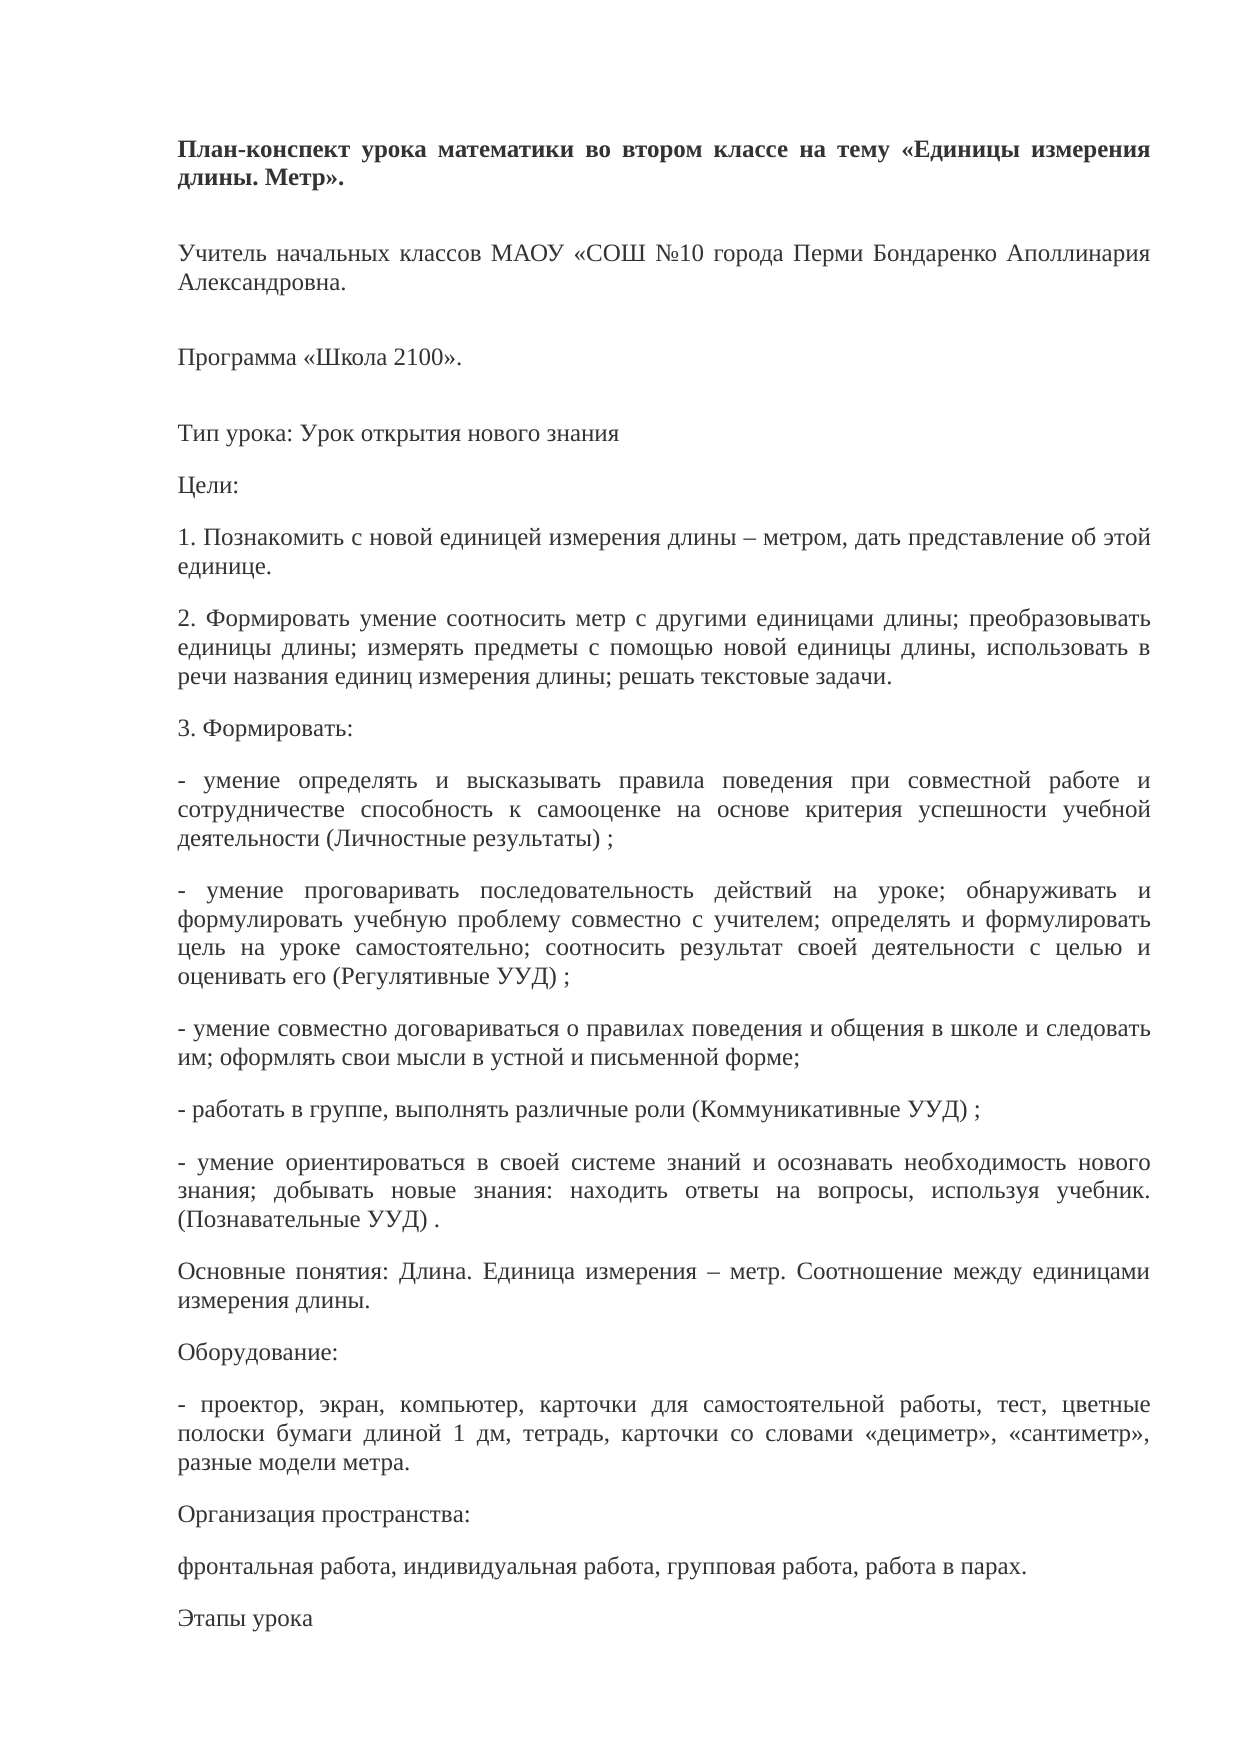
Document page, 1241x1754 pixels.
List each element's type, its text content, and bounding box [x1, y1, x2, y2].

text - умение совместно договариваться о правилах поведения и общения в школе и следовать им; оформлять свои мысли в устной и письменной форме; [177, 1013, 1152, 1071]
text Тип урока: Урок открытия нового знания [177, 418, 1152, 447]
text Цели: [177, 470, 1152, 499]
text Учитель начальных классов МАОУ «СОШ №10 города Перми Бондаренко Аполлинария Александровна. [177, 238, 1152, 296]
text Программа «Школа 2100». [177, 342, 1152, 371]
text - умение ориентироваться в своей системе знаний и осознавать необходимость нового знания; добывать новые знания: находить ответы на вопросы, используя учебник. (Познавательные УУД) . [177, 1147, 1152, 1233]
text фронтальная работа, индивидуальная работа, групповая работа, работа в парах. [177, 1551, 1152, 1580]
text План-конспект урока математики во втором классе на тему «Единицы измерения длины. Метр». [177, 134, 1152, 191]
text Основные понятия: Длина. Единица измерения – метр. Соотношение между единицами измерения длины. [177, 1256, 1152, 1314]
text Оборудование: [177, 1337, 1152, 1366]
text - умение определять и высказывать правила поведения при совместной работе и сотрудничестве способность к самооценке на основе критерия успешности учебной деятельности (Личностные результаты) ; [177, 765, 1152, 852]
text - работать в группе, выполнять различные роли (Коммуникативные УУД) ; [177, 1094, 1152, 1123]
text 3. Формировать: [177, 713, 1152, 742]
text Организация пространства: [177, 1499, 1152, 1528]
text Этапы урока [177, 1603, 1152, 1632]
text 1. Познакомить с новой единицей измерения длины – метром, дать представление об этой единице. [177, 522, 1152, 580]
text - умение проговаривать последовательность действий на уроке; обнаруживать и формулировать учебную проблему совместно с учителем; определять и формулировать цель на уроке самостоятельно; соотносить результат своей деятельности с целью и оценивать его (Регулятивные УУД) ; [177, 875, 1152, 990]
text - проектор, экран, компьютер, карточки для самостоятельной работы, тест, цветные полоски бумаги длиной 1 дм, тетрадь, карточки со словами «дециметр», «сантиметр», разные модели метра. [177, 1389, 1152, 1476]
text 2. Формировать умение соотносить метр с другими единицами длины; преобразовывать единицы длины; измерять предметы с помощью новой единицы длины, использовать в речи названия единиц измерения длины; решать текстовые задачи. [177, 603, 1152, 690]
